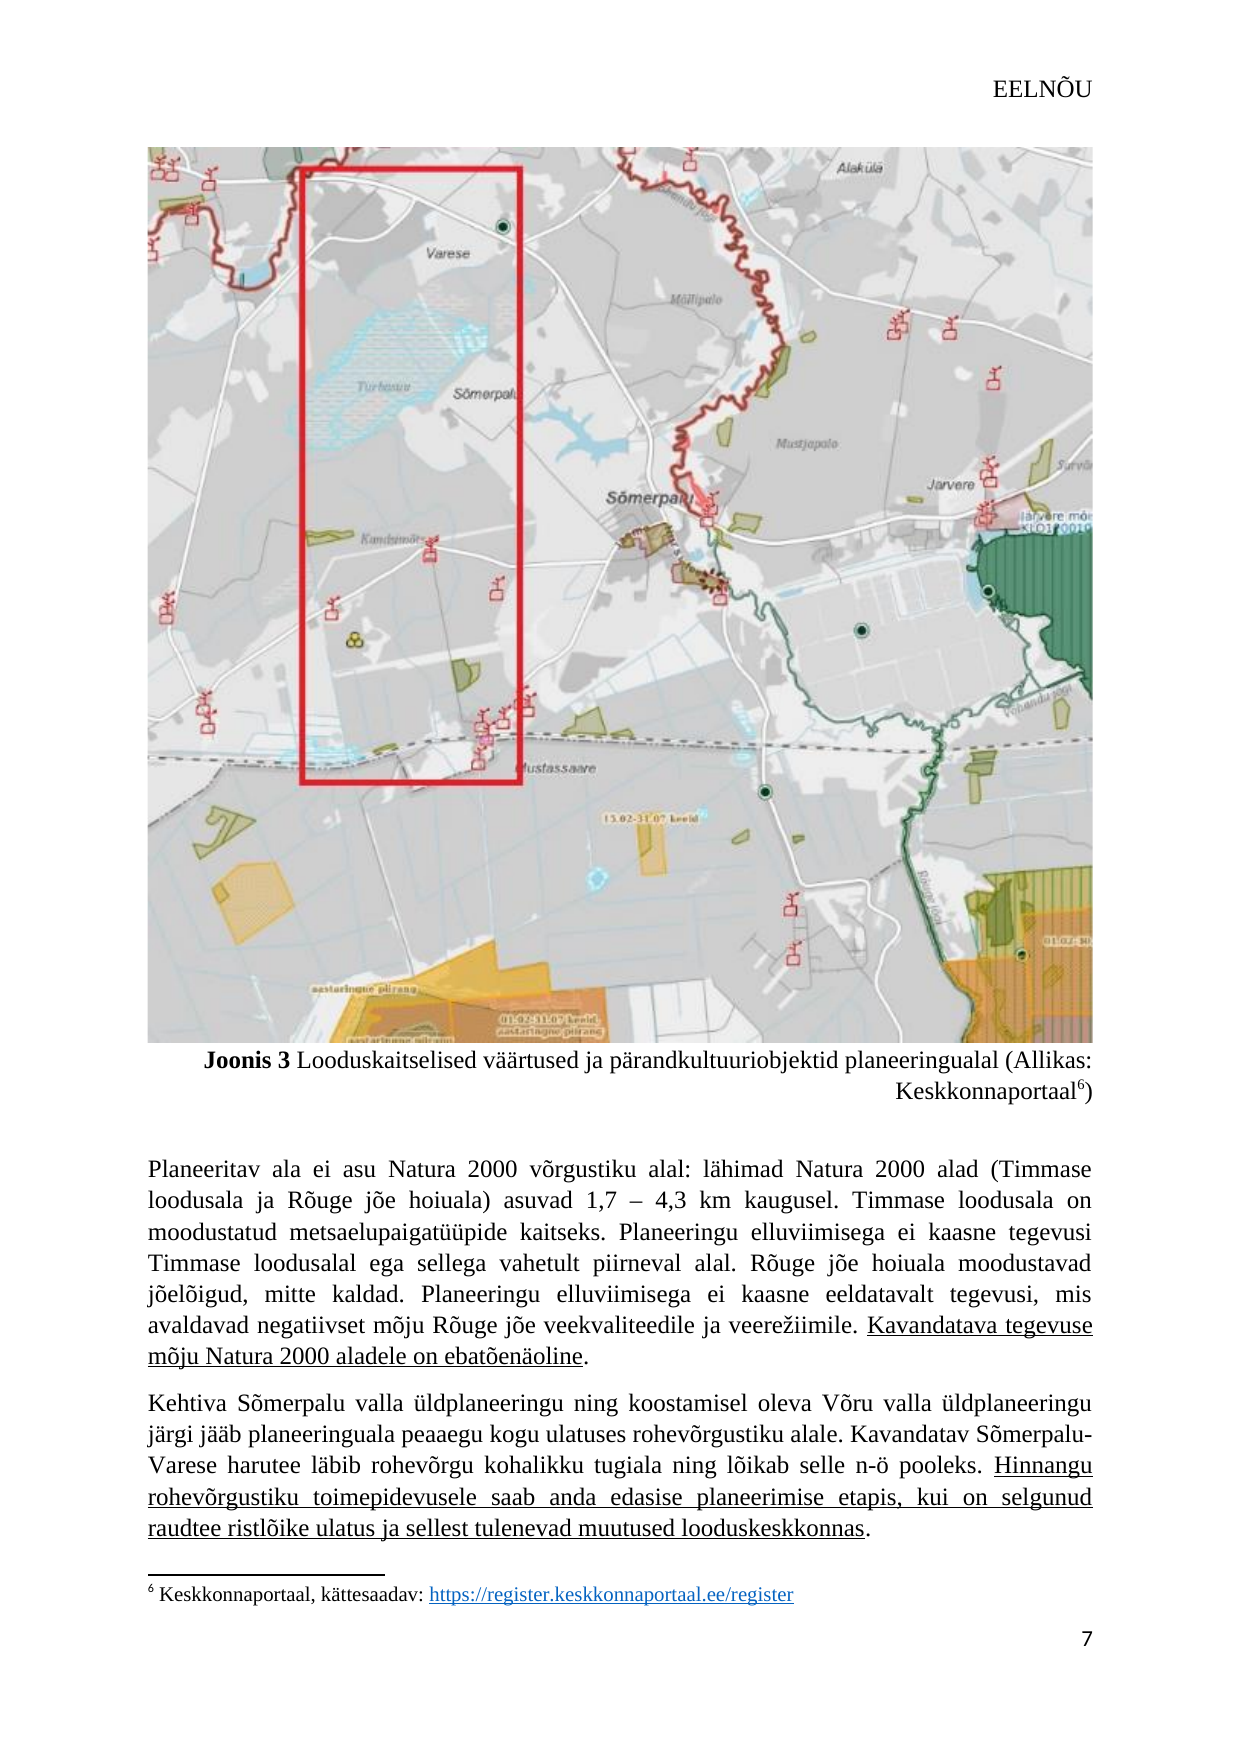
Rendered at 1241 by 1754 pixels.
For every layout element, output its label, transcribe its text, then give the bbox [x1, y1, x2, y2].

text Joonis 3 Looduskaitselised väärtused ja pärandkultuuriobjektid planeeringualal (Allikas: Keskkonnaportaal) [148, 1045, 1093, 1104]
picture [147, 147, 1093, 1043]
text Kehtiva Sõmerpalu valla üldplaneeringu ning koostamisel oleva Võru valla üldplaneeringu järgi jääb planeeringuala peaaegu kogu ulatuses rohevõrgustiku alale. Kavandatav Sõmerpalu-Varese harutee läbib rohevõrgu kohalikku tugiala ning lõikab selle n-ö pooleks. Hinnangu rohevõrgustiku toimepidevusele saab anda edasise planeerimise etapis, kui on selgunud raudtee ristlõike ulatus ja sellest tulenevad muutused looduskeskkonnas. [148, 1508, 1093, 1541]
text Planeeritav ala ei asu Natura 2000 võrgustiku alal: lähimad Natura 2000 alad (Timmase loodusala ja Rõuge jõe hoiuala) asuvad 1,7 – 4,3 km kaugusel. Timmase loodusala on moodustatud metsaelupaigatüüpide kaitseks. Planeeringu elluviimisega ei kaasne tegevusi Timmase loodusalal ega sellega vahetult piirneval alal. Rõuge jõe hoiuala moodustavad jõelõigud, mitte kaldad. Planeeringu elluviimisega ei kaasne eeldatavalt tegevusi, mis avaldavad negatiivset mõju Rõuge jõe veekvaliteedile ja veerežiimile. Kavandatava tegevuse mõju Natura 2000 aladele on ebatõenäoline. [148, 1154, 1093, 1369]
text Kehtiva Sõmerpalu valla üldplaneeringu ning koostamisel oleva Võru valla üldplaneeringu järgi jääb planeeringuala peaaegu kogu ulatuses rohevõrgustiku alale. Kavandatav Sõmerpalu-Varese harutee läbib rohevõrgu kohalikku tugiala ning lõikab selle n-ö pooleks. Hinnangu rohevõrgustiku toimepidevusele saab anda edasise planeerimise etapis, kui on selgunud raudtee ristlõike ulatus ja sellest tulenevad muutused looduskeskkonnas. [148, 1388, 1093, 1507]
